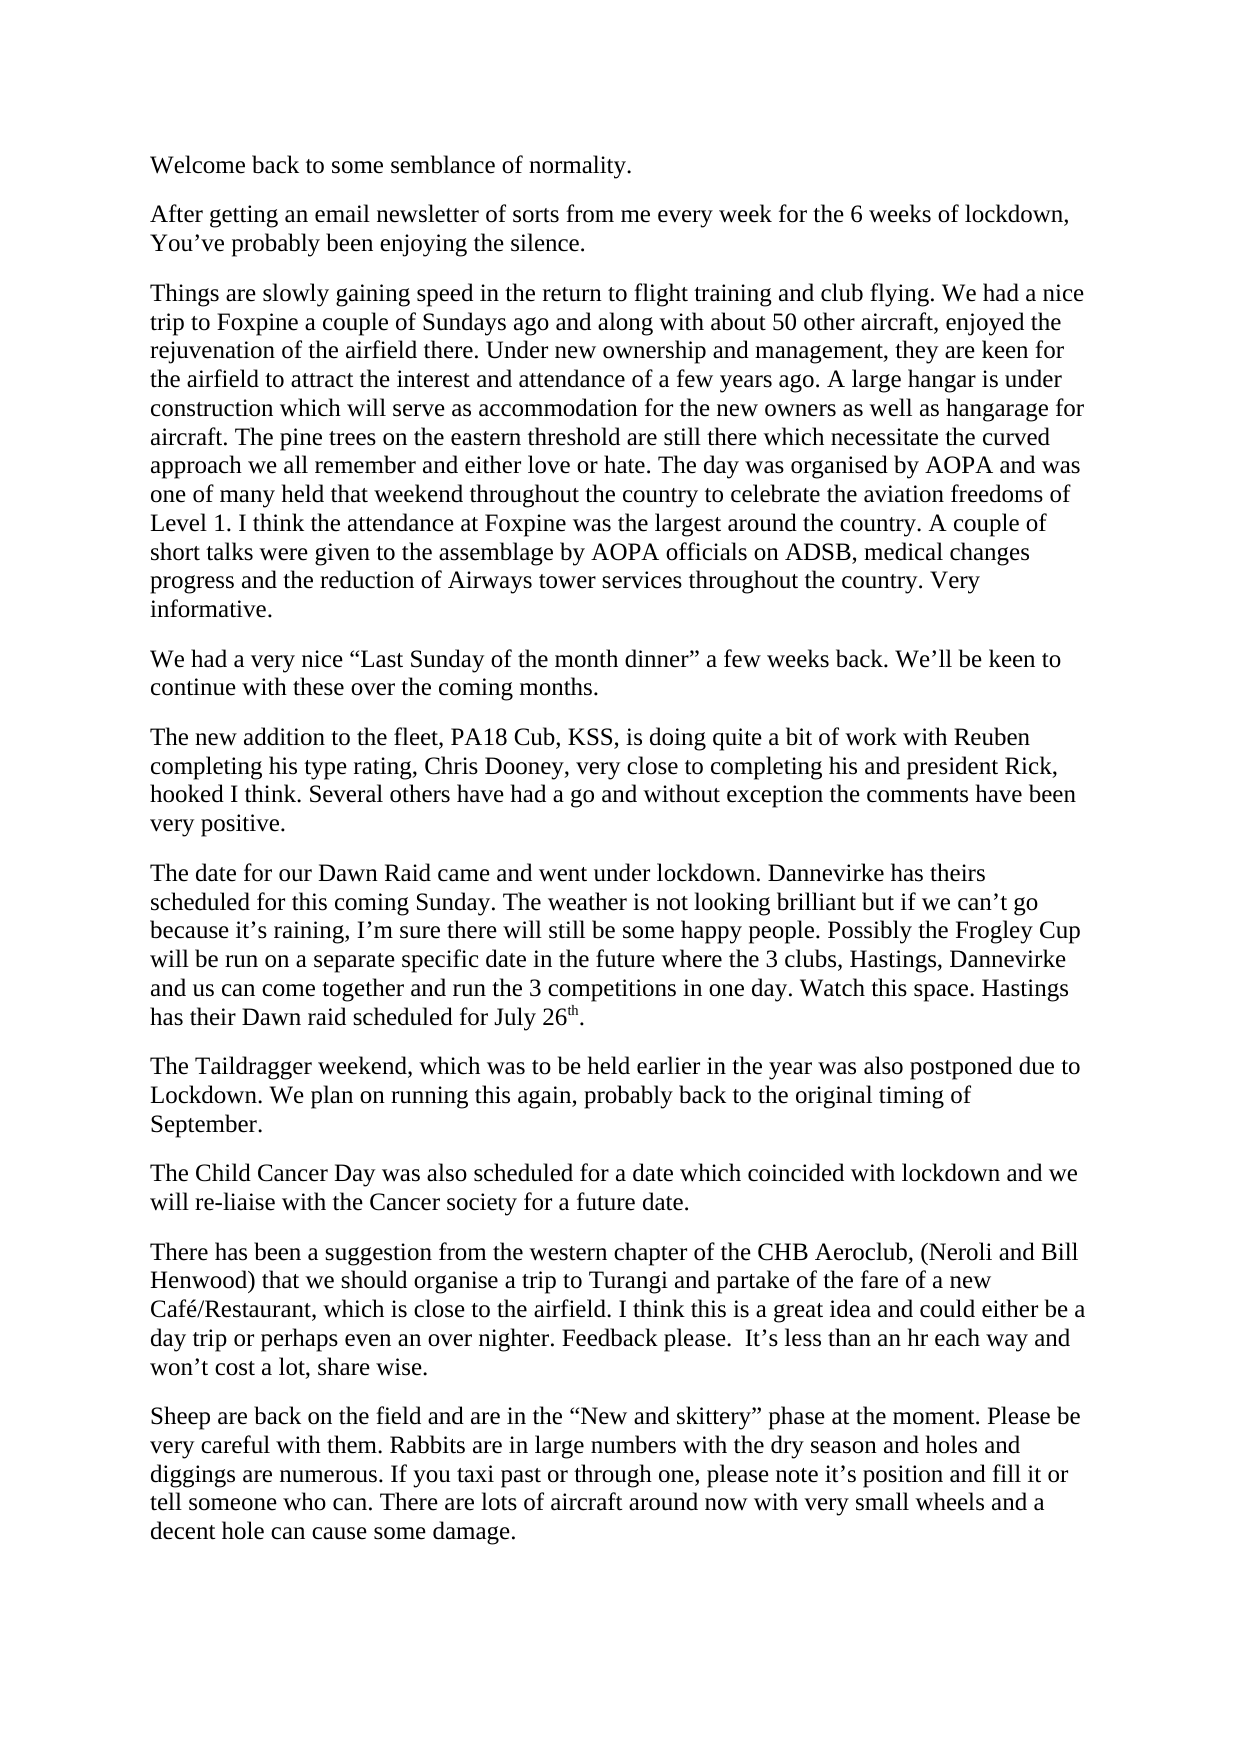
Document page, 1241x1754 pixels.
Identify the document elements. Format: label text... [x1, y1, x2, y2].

text There has been a suggestion from the western chapter of the CHB Aeroclub, (Neroli and Bill Henwood) that we should organise a trip to Turangi and partake of the fare of a new Café/Restaurant, which is close to the airfield. I think this is a great idea and could either be a day trip or perhaps even an over nighter. Feedback please. It’s less than an hr each way and won’t cost a lot, share wise. [150, 1237, 1090, 1380]
text Sheep are back on the field and are in the “New and skittery” phase at the moment. Please be very careful with them. Rabbits are in large numbers with the dry season and holes and diggings are numerous. If you taxi past or through one, please note it’s position and fill it or tell someone who can. There are lots of aircraft around now with very small wheels and a decent hole can cause some damage. [150, 1401, 1090, 1545]
text The date for our Dawn Raid came and went under lockdown. Dannevirke has theirs scheduled for this coming Sunday. The weather is not looking brilliant but if we can’t go because it’s raining, I’m sure there will still be some happy people. Possibly the Frogley Cup will be run on a separate specific date in the future where the 3 clubs, Hastings, Dannevirke and us can come together and run the 3 competitions in one day. Watch this space. Hastings has their Dawn raid scheduled for July 26th. [150, 858, 1090, 1030]
text We had a very nice “Last Sunday of the month dinner” a few weeks back. We’ll be keen to continue with these over the coming months. [150, 644, 1090, 701]
text After getting an email newsletter of sorts from me every week for the 6 weeks of lockdown, You’ve probably been enjoying the silence. [150, 199, 1090, 257]
text Things are slowly gaining speed in the return to flight training and club flying. We had a nice trip to Foxpine a couple of Sundays ago and along with about 50 other aircraft, enjoyed the rejuvenation of the airfield there. Under new ownership and management, they are keen for the airfield to attract the interest and attendance of a few years ago. A large hangar is under construction which will serve as accommodation for the new owners as well as hangarage for aircraft. The pine trees on the eastern threshold are still there which necessitate the curved approach we all remember and either love or hate. The day was organised by AOPA and was one of many held that weekend throughout the country to celebrate the aviation freedoms of Level 1. I think the attendance at Foxpine was the largest around the country. A couple of short talks were given to the assemblage by AOPA officials on ADSB, medical changes progress and the reduction of Airways tower services throughout the country. Very informative. [150, 278, 1090, 623]
text The new addition to the fleet, PA18 Cub, KSS, is doing quite a bit of work with Reuben completing his type rating, Chris Dooney, very close to completing his and president Rick, hooked I think. Several others have had a go and without exception the comments have been very positive. [150, 722, 1090, 837]
text The Taildragger weekend, which was to be held earlier in the year was also postponed due to Lockdown. We plan on running this again, probably back to the original timing of September. [150, 1051, 1090, 1137]
text The Child Cancer Day was also scheduled for a date which coincided with lockdown and we will re-liaise with the Cancer society for a future date. [150, 1158, 1090, 1216]
text Welcome back to some semblance of normality. [150, 150, 1090, 179]
